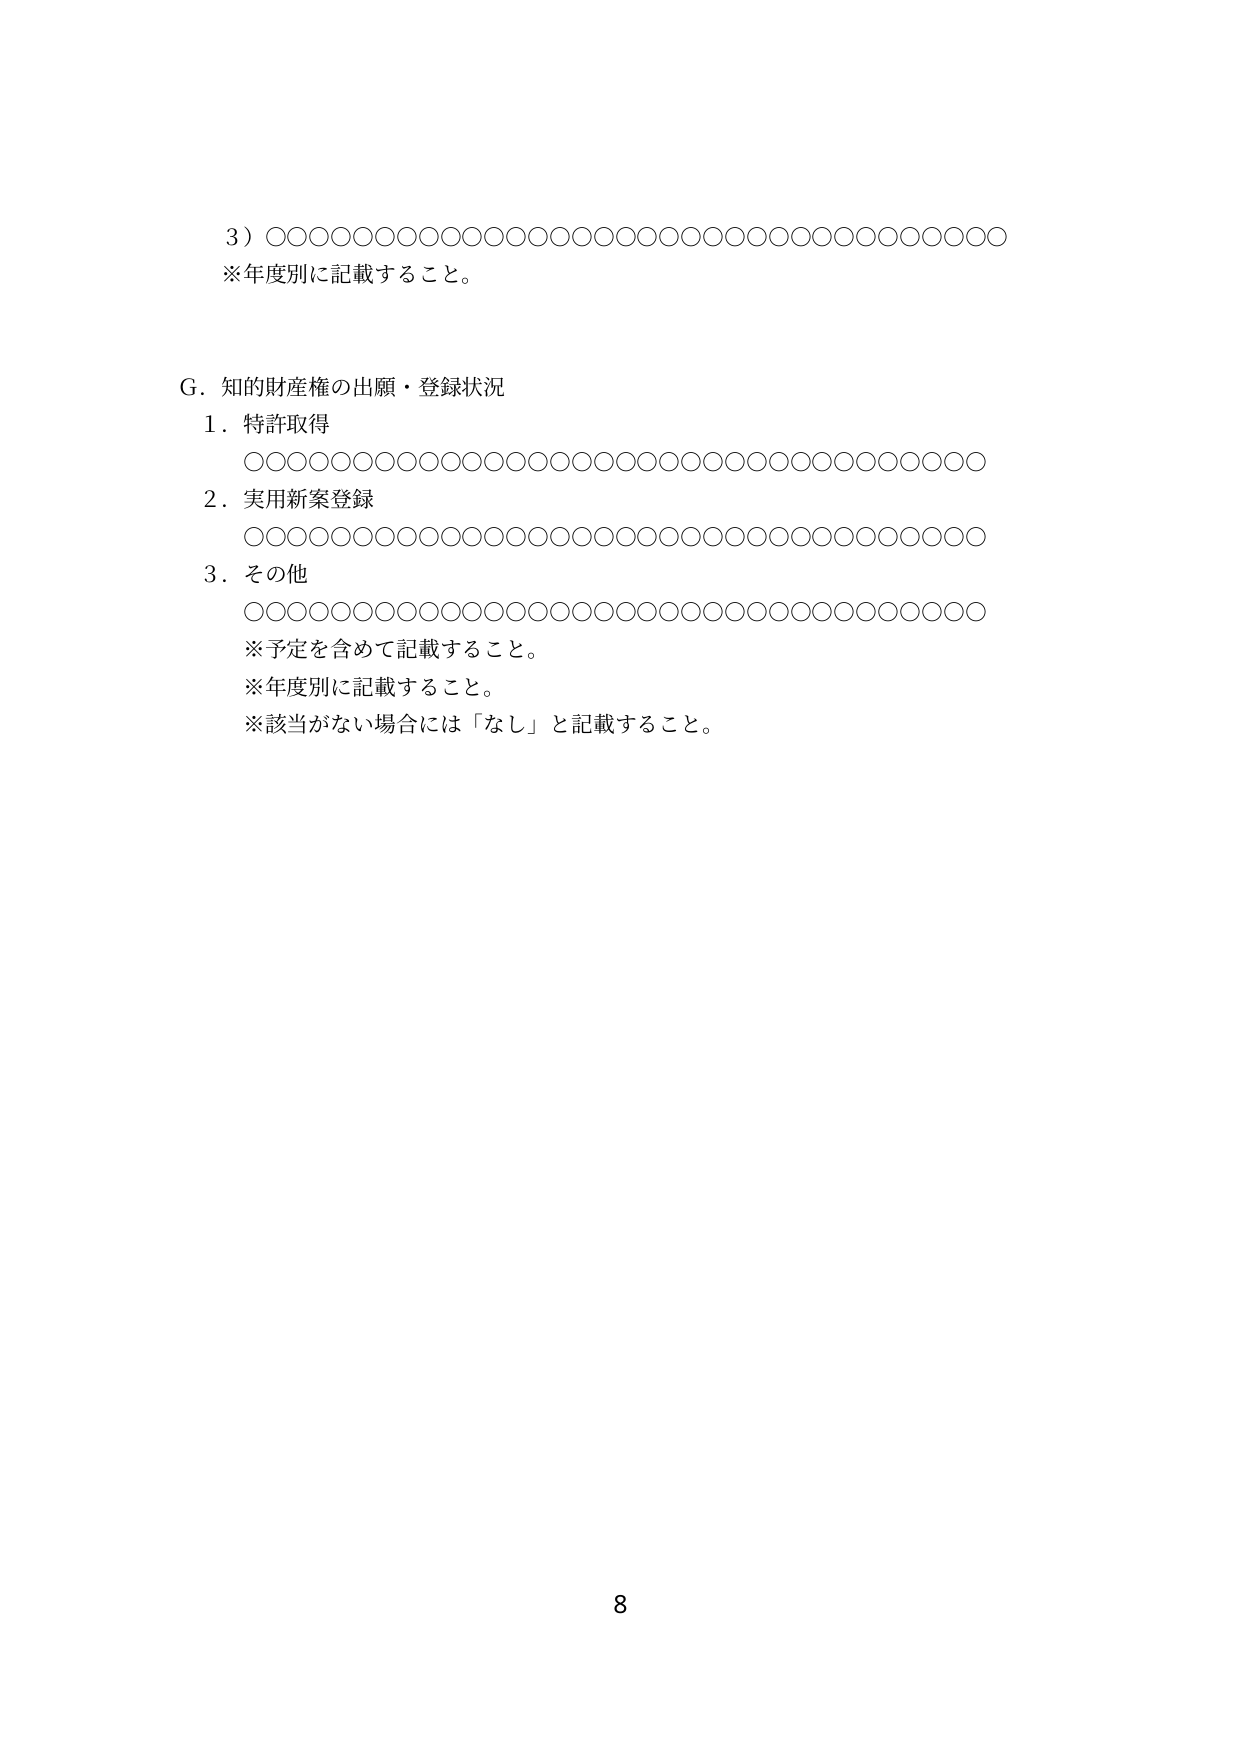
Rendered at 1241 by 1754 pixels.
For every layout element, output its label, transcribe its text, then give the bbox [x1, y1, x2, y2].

text ３）○○○○○○○○○○○○○○○○○○○○○○○○○○○○○○○○○○ [199, 217, 1063, 254]
text Ｇ．知的財産権の出願・登録状況 [177, 367, 1063, 404]
text ３．その他 [177, 554, 1063, 592]
text ○○○○○○○○○○○○○○○○○○○○○○○○○○○○○○○○○○ [177, 517, 1063, 554]
text ※該当がない場合には「なし」と記載すること。 [177, 704, 1063, 742]
text ※年度別に記載すること。 [177, 254, 1063, 292]
text ○○○○○○○○○○○○○○○○○○○○○○○○○○○○○○○○○○ [177, 592, 1063, 629]
text ○○○○○○○○○○○○○○○○○○○○○○○○○○○○○○○○○○ [177, 442, 1063, 479]
text ２．実用新案登録 [177, 479, 1063, 517]
text ※予定を含めて記載すること。 [177, 629, 1063, 667]
text １．特許取得 [177, 404, 1063, 442]
text ※年度別に記載すること。 [177, 667, 1063, 704]
